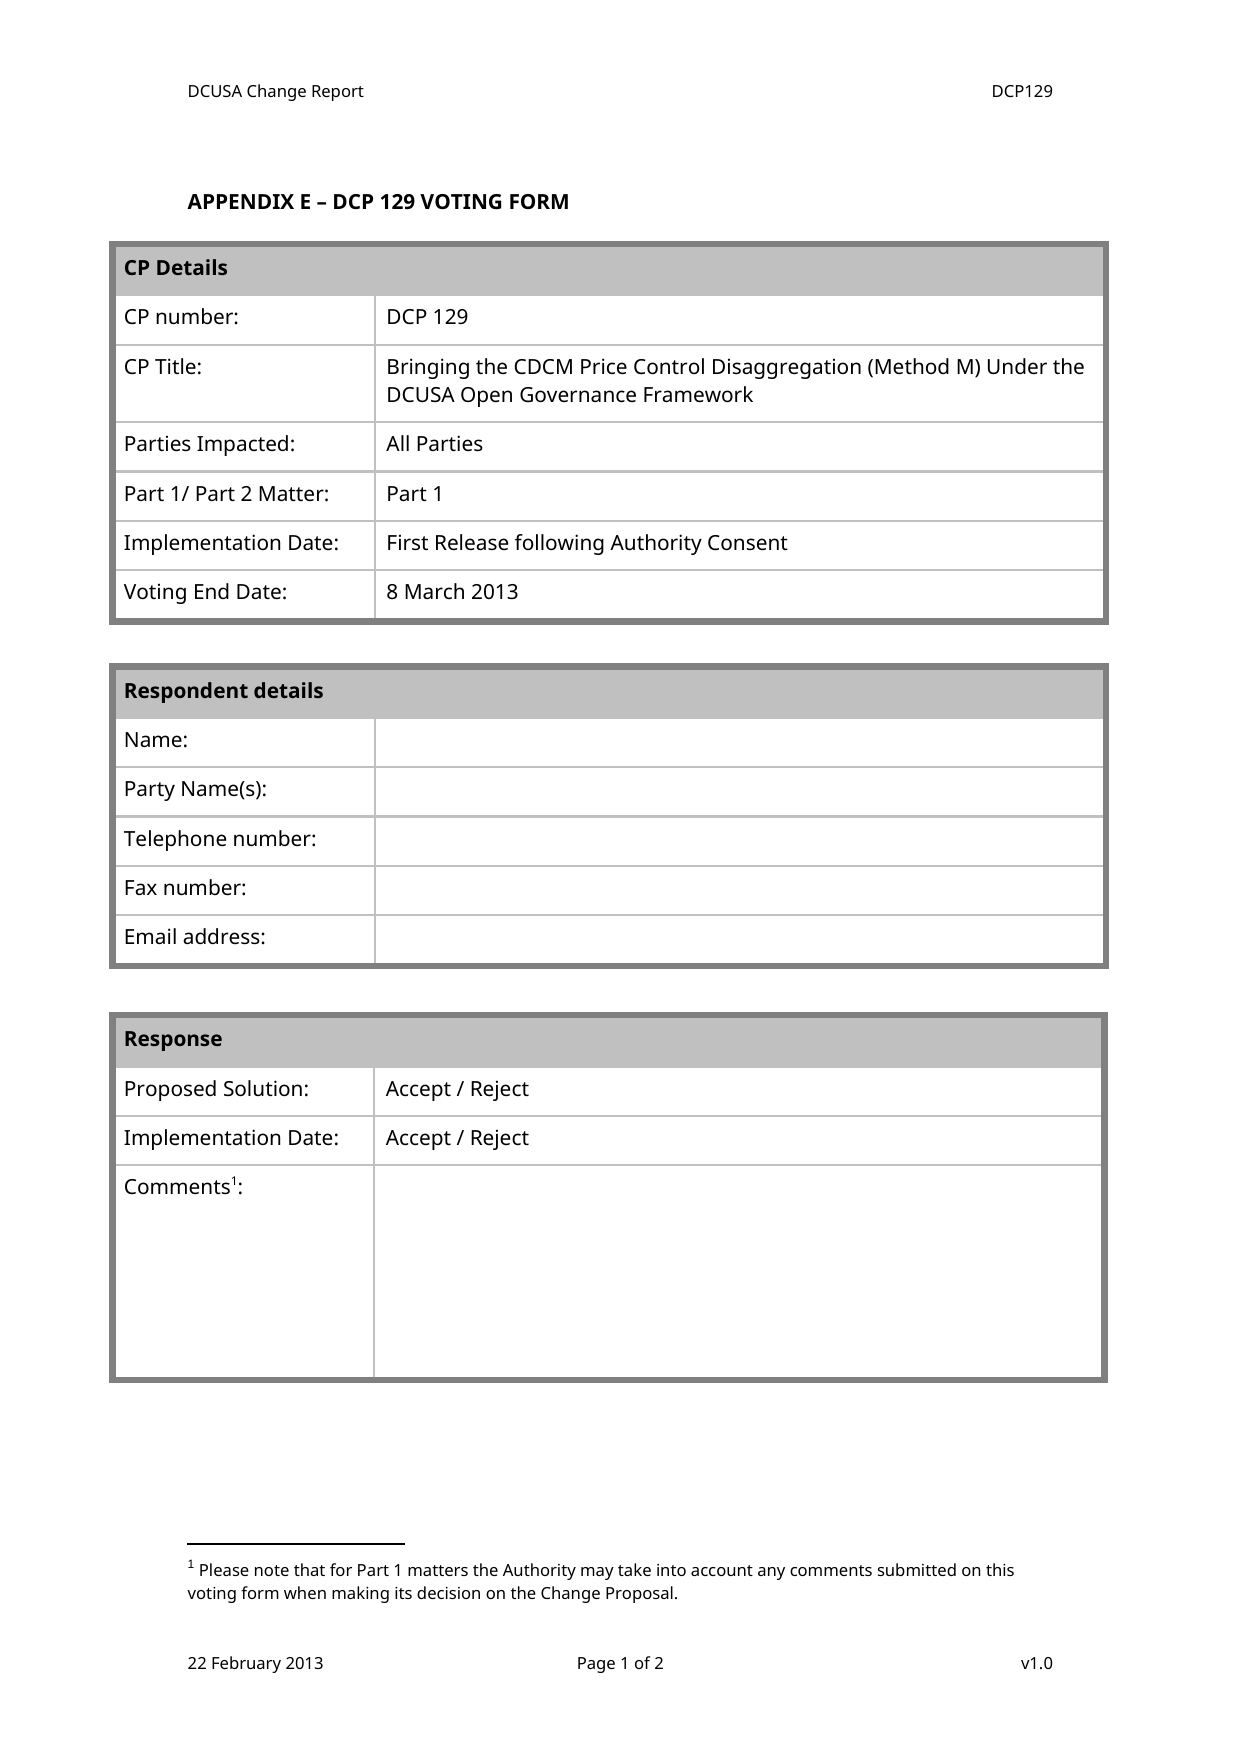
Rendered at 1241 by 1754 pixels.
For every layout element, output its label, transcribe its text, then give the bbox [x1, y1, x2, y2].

table_cell Voting End Date: [116, 571, 374, 618]
table_cell Proposed Solution: [116, 1068, 373, 1115]
table_cell Implementation Date: [116, 1117, 373, 1164]
table_cell Comments: [116, 1166, 373, 1377]
subtitle APPENDIX E – DCP 129 VOTING FORM [187, 187, 1053, 216]
table_cell All Parties [376, 423, 1103, 470]
table_cell [375, 1166, 1101, 1377]
table_header Respondent details [116, 670, 1103, 717]
table_cell 8 March 2013 [376, 571, 1103, 618]
table_header Response [116, 1018, 1101, 1066]
table_cell Name: [116, 719, 374, 766]
table_cell First Release following Authority Consent [376, 522, 1103, 569]
table_cell Telephone number: [116, 818, 374, 864]
table_cell Email address: [116, 916, 374, 963]
table_cell Part 1/ Part 2 Matter: [116, 473, 374, 520]
table_cell [376, 719, 1103, 766]
table_cell Implementation Date: [116, 522, 374, 569]
table_cell [376, 916, 1103, 963]
table_cell Accept / Reject [375, 1117, 1101, 1164]
table_cell Bringing the CDCM Price Control Disaggregation (Method M) Under the DCUSA Open Governance Framework [376, 346, 1103, 421]
table_cell DCP 129 [376, 296, 1103, 343]
table_cell Accept / Reject [375, 1068, 1101, 1115]
table_cell CP number: [116, 296, 374, 343]
table_cell [376, 867, 1103, 914]
table_cell [376, 818, 1103, 864]
table_cell Fax number: [116, 867, 374, 914]
table_cell Parties Impacted: [116, 423, 374, 470]
table_cell Party Name(s): [116, 768, 374, 815]
table_header CP Details [116, 247, 1103, 294]
table_cell CP Title: [116, 346, 374, 421]
table_cell Part 1 [376, 473, 1103, 520]
table_cell [376, 768, 1103, 815]
